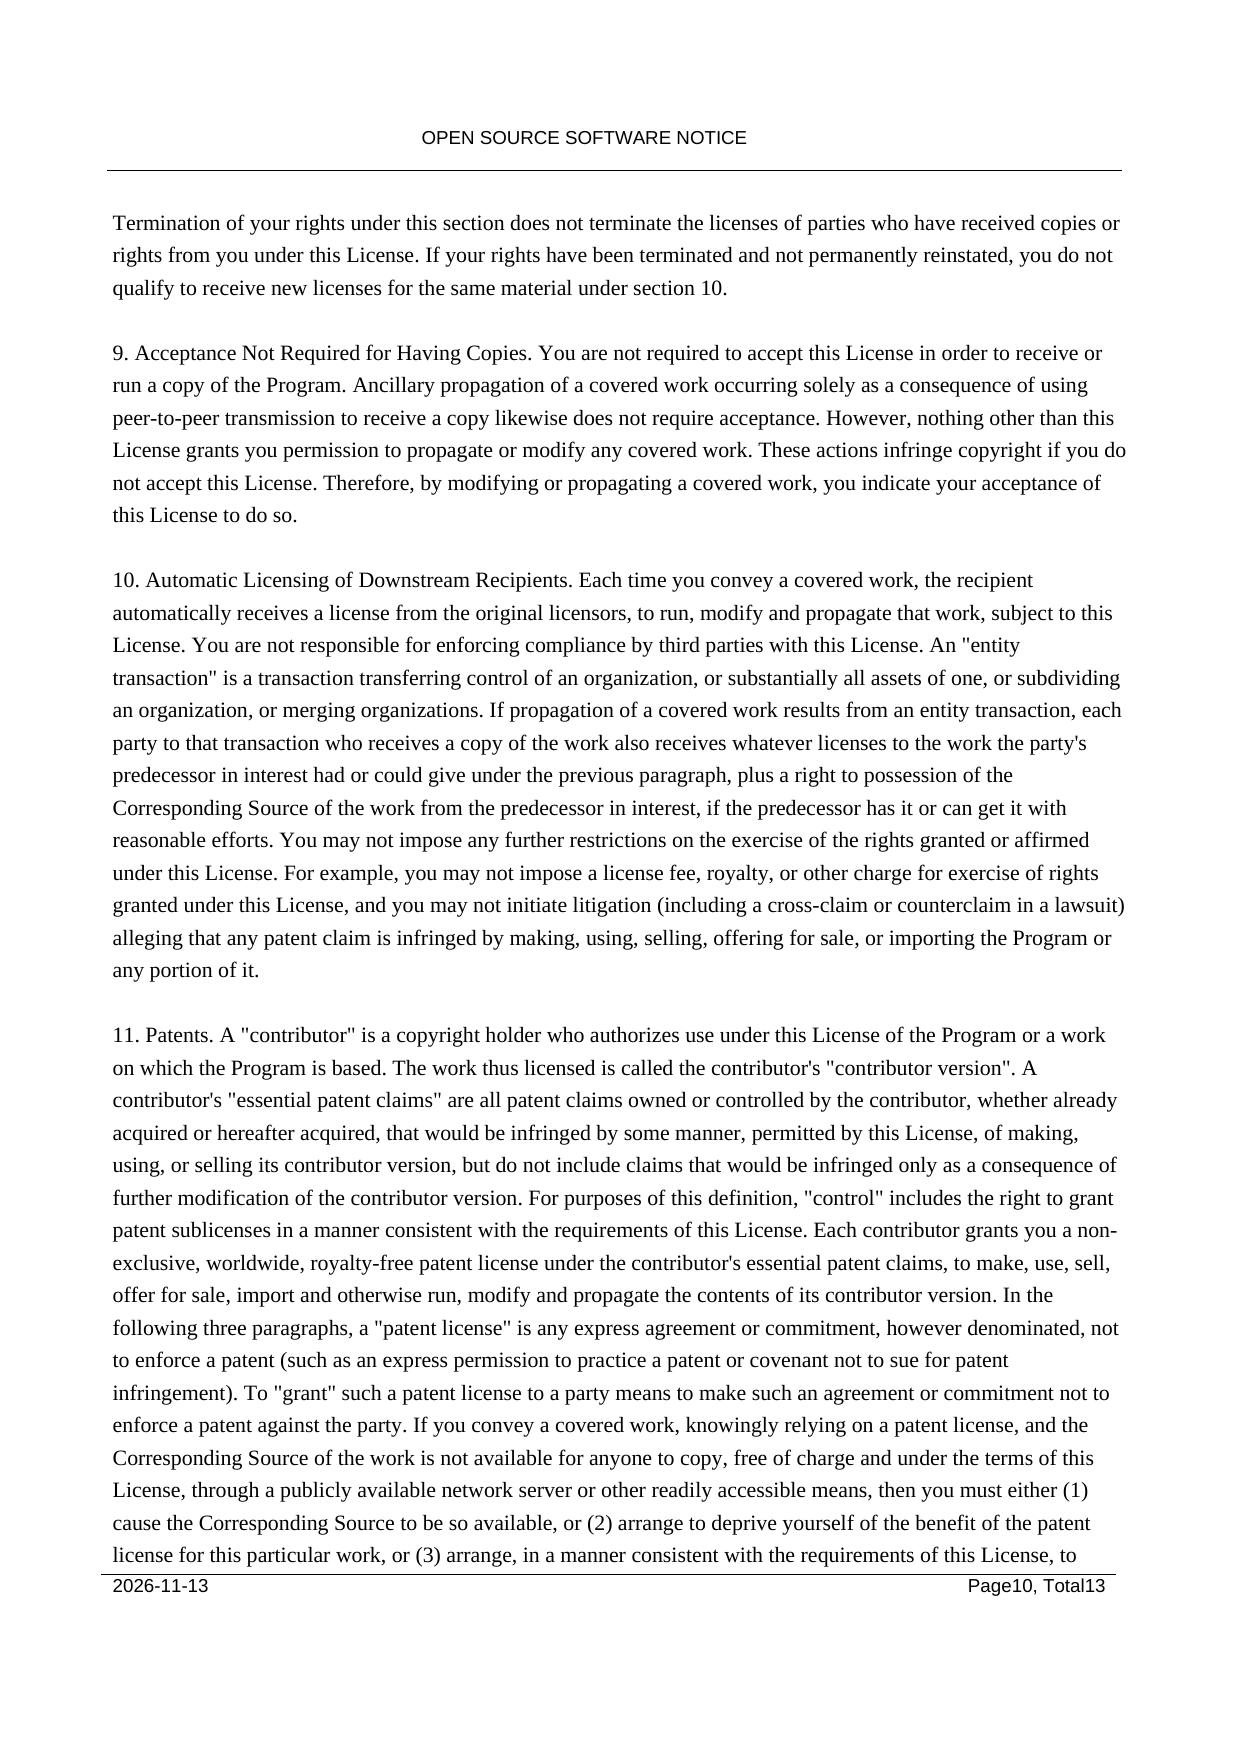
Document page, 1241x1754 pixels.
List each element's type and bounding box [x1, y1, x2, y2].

text [112, 206, 1128, 1571]
